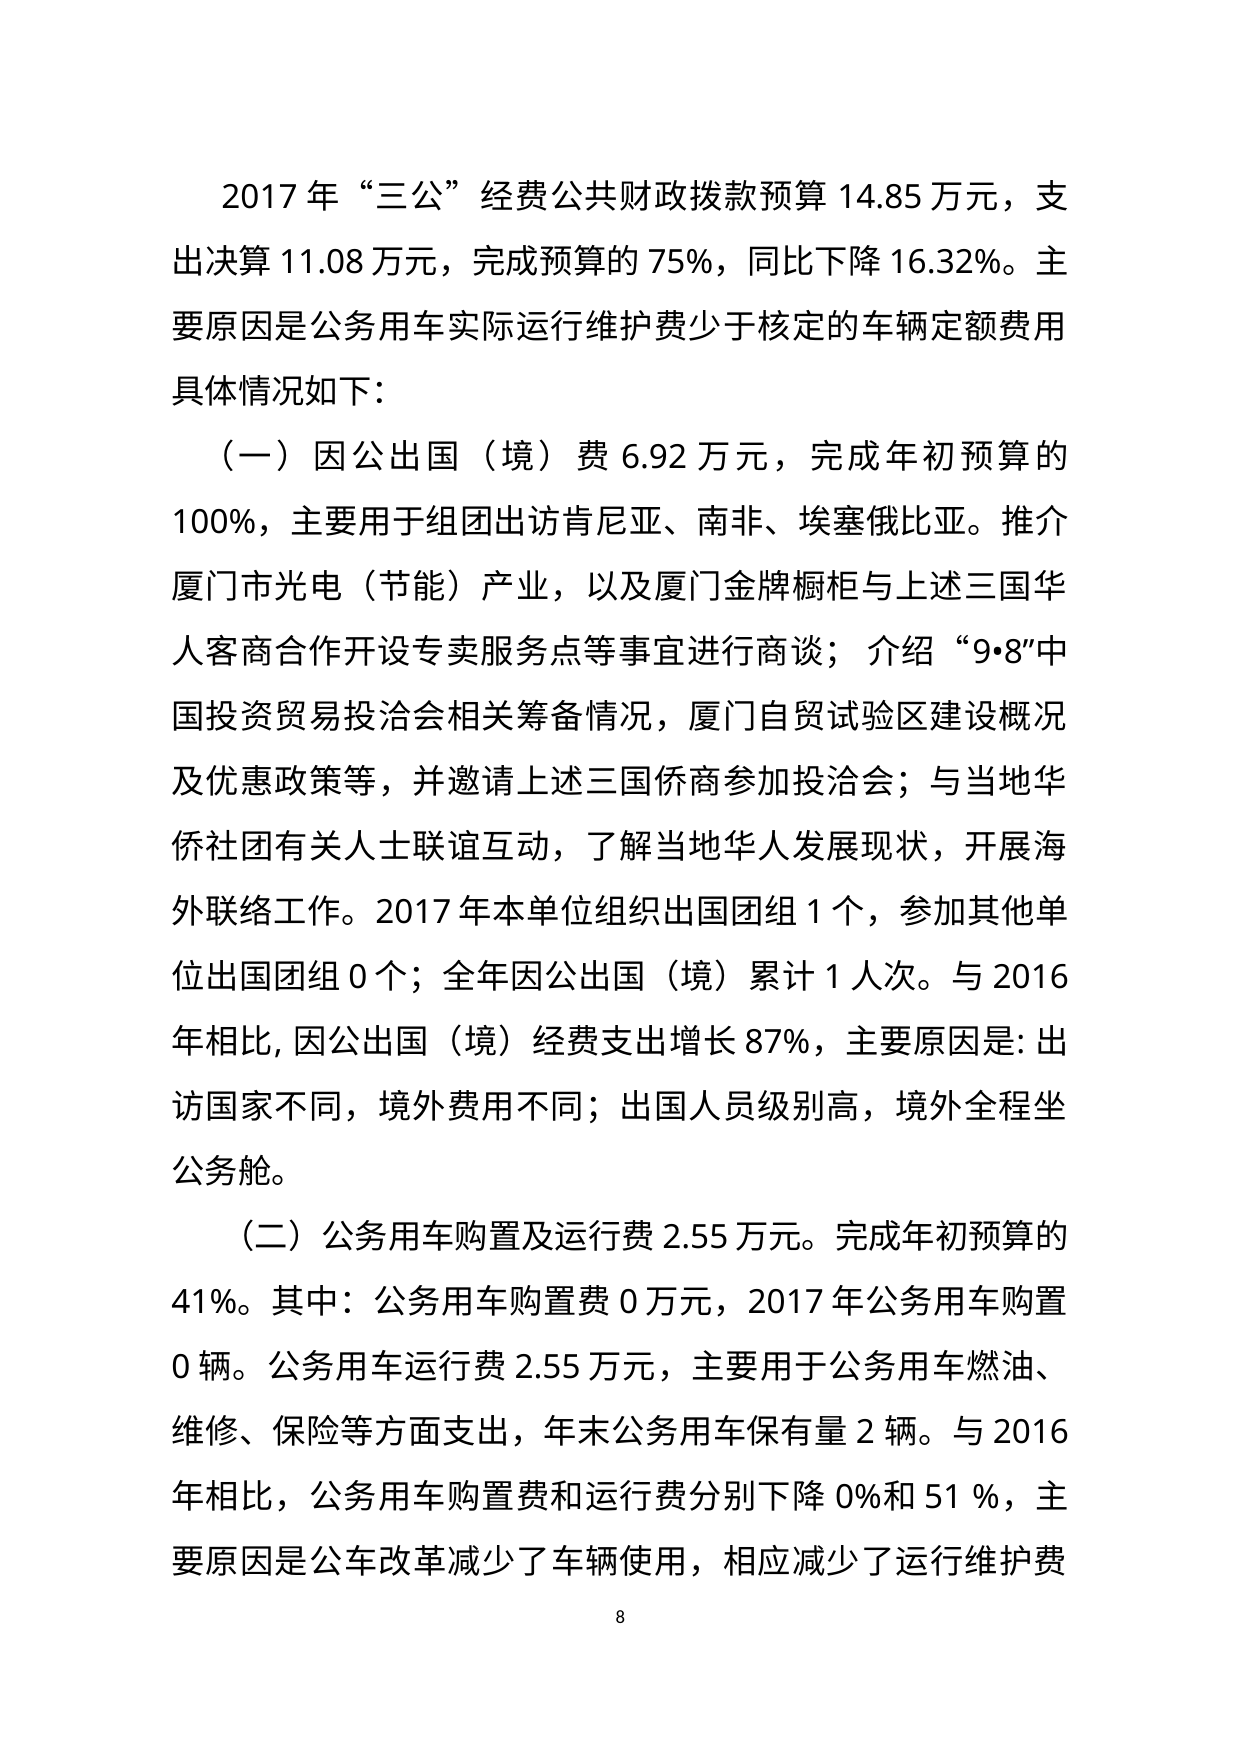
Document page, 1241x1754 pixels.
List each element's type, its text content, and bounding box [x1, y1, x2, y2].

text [171, 1202, 1069, 1592]
text 2017年“三公”经费公共财政拨款预算14.85万元，支出决算11.08万元，完成预算的75%，同比下降16.32%。主要原因是公务用车实际运行维护费少于核定的车辆定额费用。具体情况如下： （一）因公出国（境）费6.92万元，完成年初预算的100%，主要用于组团出访肯尼亚、南非、埃塞俄比亚。推介厦门市光电（节能）产业，以及厦门金牌橱柜与上述三国华人客商合作开设专卖服务点等事宜进行商谈； 介绍“9•8”中国投资贸易投洽会相关筹备情况，厦门自贸试验区建设概况及优惠政策等，并邀请上述三国侨商参加投洽会；与当地华侨社团有关人士联谊互动，了解当地华人发展现状，开展海外联络工作。2017年本单位组织出国团组1个，参加其他单位出国团组0个；全年因公出国（境）累计1人次。与2016年相比, 因公出国（境）经费支出增长87%，主要原因是: 出访国家不同，境外费用不同；出国人员级别高，境外全程坐公务舱。 [171, 162, 1069, 1202]
